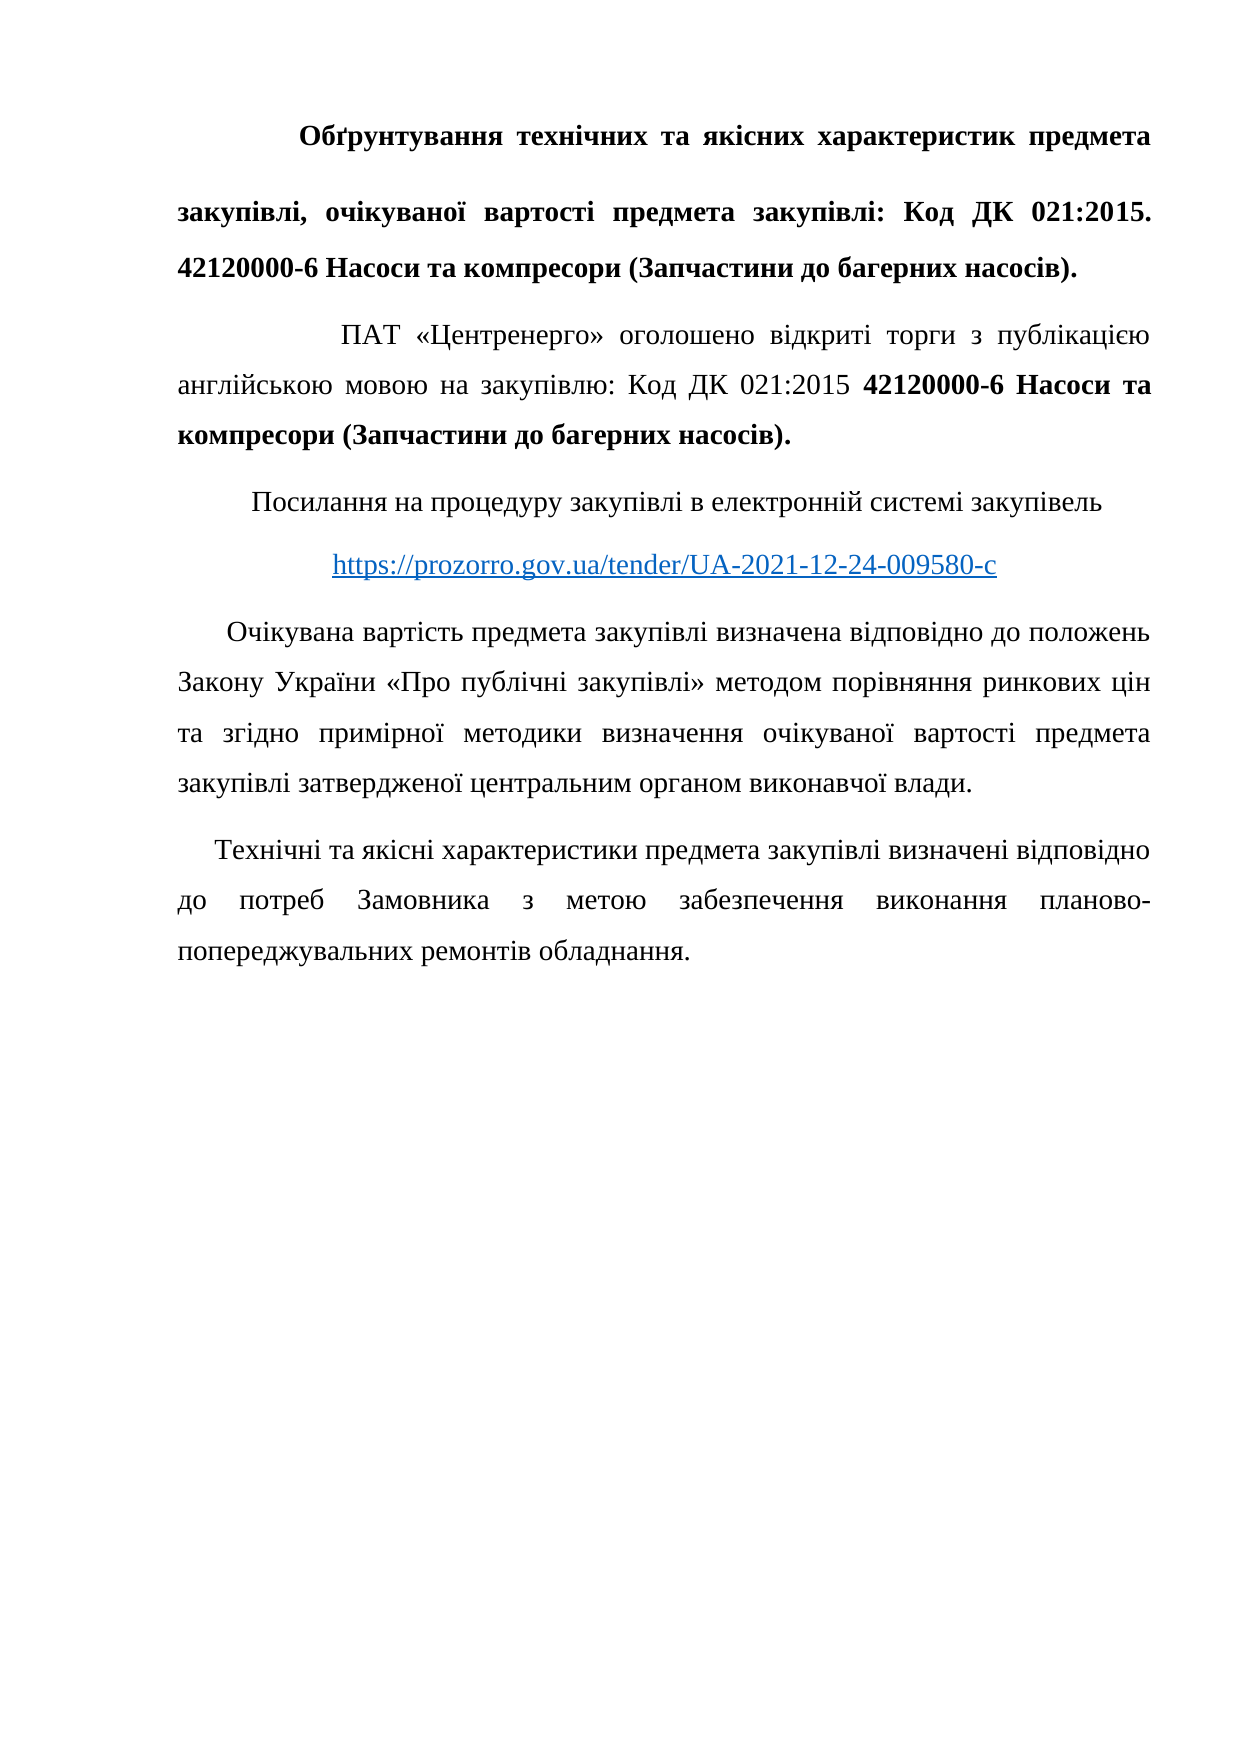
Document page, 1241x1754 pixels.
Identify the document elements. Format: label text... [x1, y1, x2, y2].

text Посилання на процедуру закупівлі в електронній системі закупівель [177, 484, 1152, 518]
text ПАТ «Центренерго» оголошено відкриті торги з публікацією англійською мовою на закупівлю: Код ДК 021:2015 42120000-6 Насоси та компресори (Запчастини до багерних насосів). [177, 317, 1152, 451]
text https://prozorro.gov.ua/tender/UA-2021-12-24-009580-c [177, 547, 1152, 581]
text Технічні та якісні характеристики предмета закупівлі визначені відповідно до потреб Замовника з метою забезпечення виконання планово-попереджувальних ремонтів обладнання. [177, 832, 1152, 966]
text Очікувана вартість предмета закупівлі визначена відповідно до положень Закону України «Про публічні закупівлі» методом порівняння ринкових цін та згідно примірної методики визначення очікуваної вартості предмета закупівлі затвердженої центральним органом виконавчої влади. [177, 614, 1152, 799]
text Обґрунтування технічних та якісних характеристик предмета закупівлі, очікуваної вартості предмета закупівлі: Код ДК 021:2015. 42120000-6 Насоси та компресори (Запчастини до багерних насосів). [177, 118, 1152, 283]
